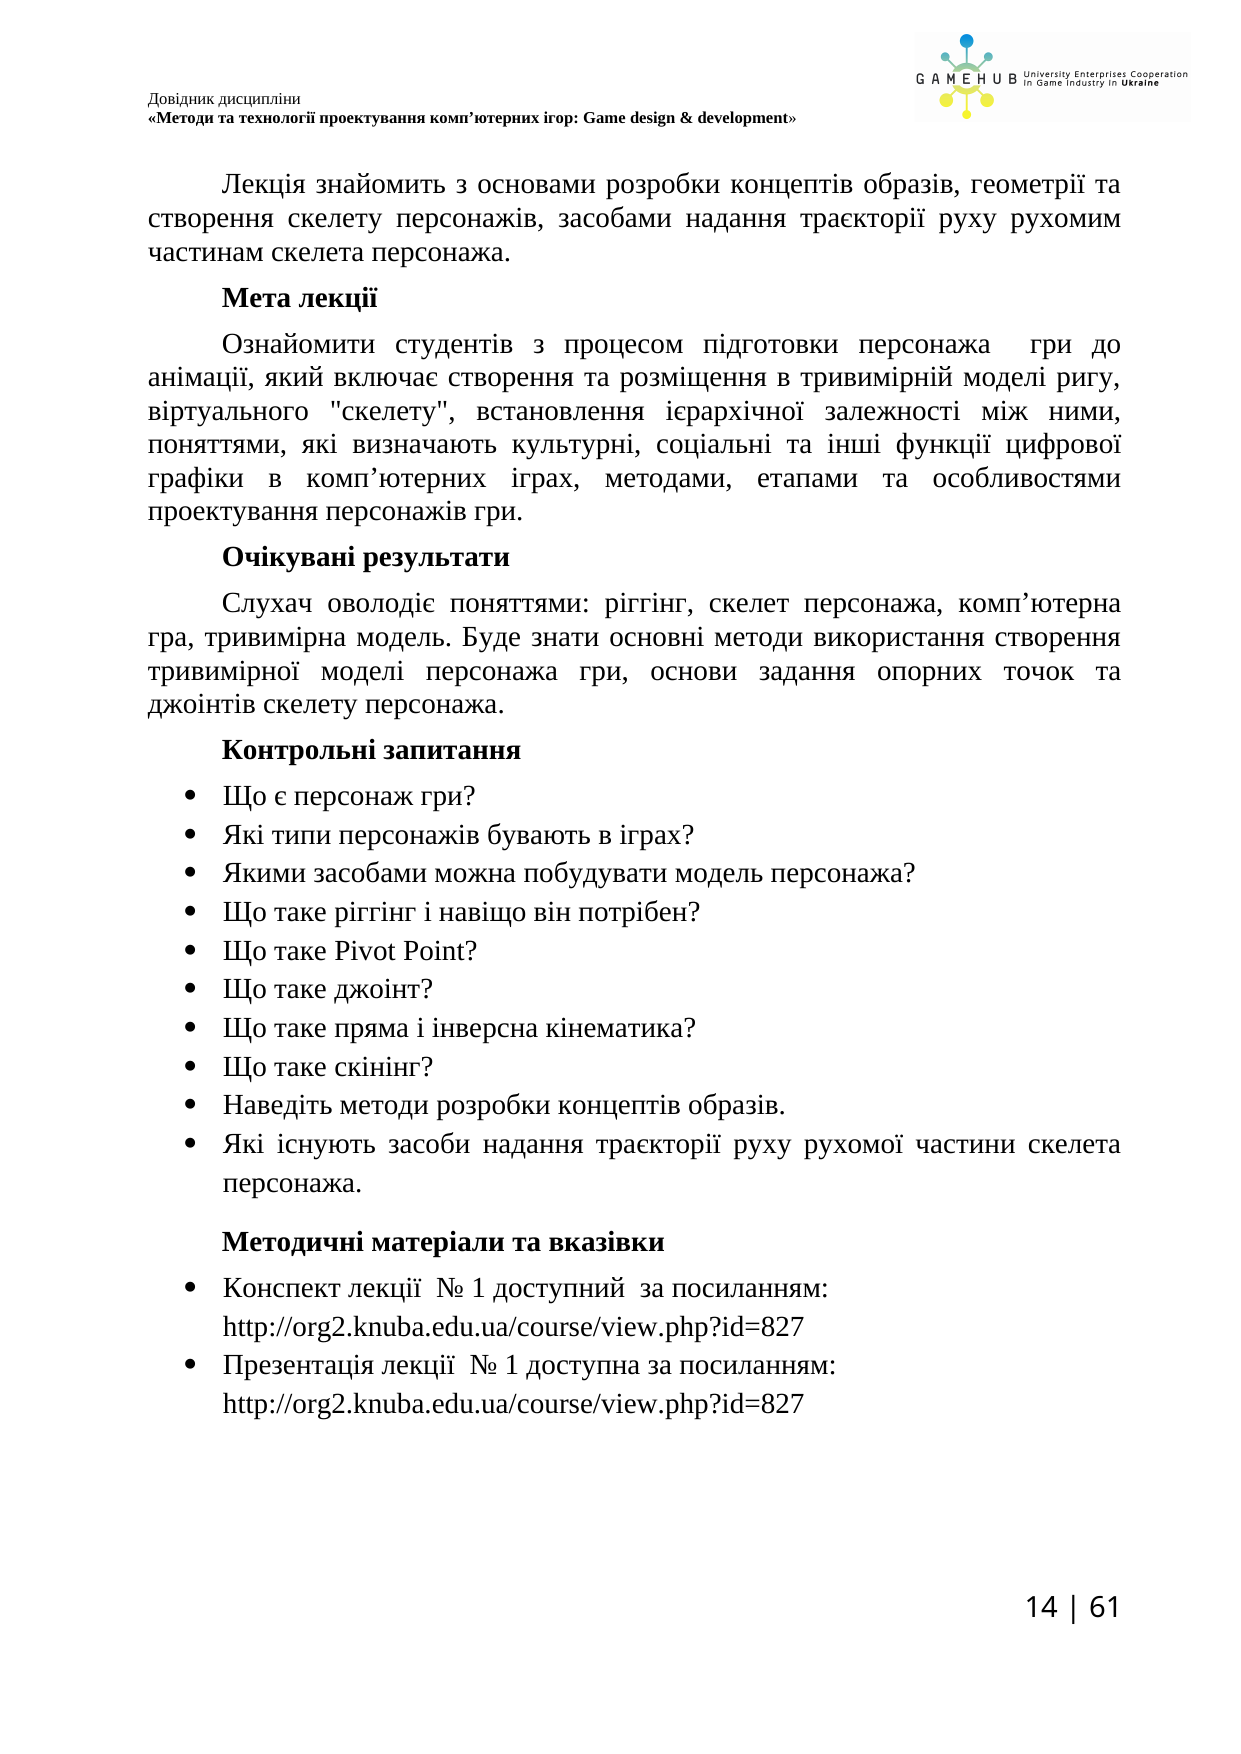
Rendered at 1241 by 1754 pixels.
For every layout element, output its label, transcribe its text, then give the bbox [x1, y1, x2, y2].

text Контрольні запитання [148, 732, 1122, 766]
list Які типи персонажів бувають в іграх? [185, 817, 1122, 851]
list Що таке джоінт? [185, 971, 1122, 1005]
text Лекція знайомить з основами розробки концептів образів, геометрії та створення скелету персонажів, засобами надання траєкторії руху рухомим частинам скелета персонажа. [148, 167, 1122, 267]
list Що таке пряма і інверсна кінематика? [185, 1010, 1122, 1044]
text Мета лекції [148, 280, 1122, 313]
list Що є персонаж гри? [185, 778, 1122, 812]
list Що таке скінінг? [185, 1049, 1122, 1082]
text Очікувані результати [148, 539, 1122, 573]
list Що таке Pivot Point? [185, 933, 1122, 966]
list Наведіть методи розробки концептів образів. [185, 1087, 1122, 1121]
list Конспект лекції № 1 доступний за посиланням: http://org2.knuba.edu.ua/course/view.php?id=827 [185, 1270, 1122, 1342]
text Слухач оволодіє поняттями: ріггінг, скелет персонажа, комп’ютерна гра, тривимірна модель. Буде знати основні методи використання створення тривимірної моделі персонажа гри, основи задання опорних точок та джоінтів скелету персонажа. [148, 586, 1122, 720]
list Які існують засоби надання траєкторії руху рухомої частини скелета персонажа. [185, 1126, 1122, 1198]
text Методичні матеріали та вказівки [148, 1224, 1122, 1258]
list Якими засобами можна побудувати модель персонажа? [185, 856, 1122, 889]
list Презентація лекції № 1 доступна за посиланням: http://org2.knuba.edu.ua/course/view.php?id=827 [185, 1347, 1122, 1419]
list Ознайомити студентів з процесом підготовки персонажа гри до анімації, який включає створення та розміщення в тривимірній моделі ригу, віртуального "скелету", встановлення ієрархічної залежності між ними, поняттями, які визначають культурні, соціальні та інші функції цифрової графіки в комп’ютерних іграх, методами, етапами та особливостями проектування персонажів гри. [148, 326, 1122, 527]
list Що таке ріггінг і навіщо він потрібен? [185, 894, 1122, 928]
picture [914, 32, 1192, 122]
